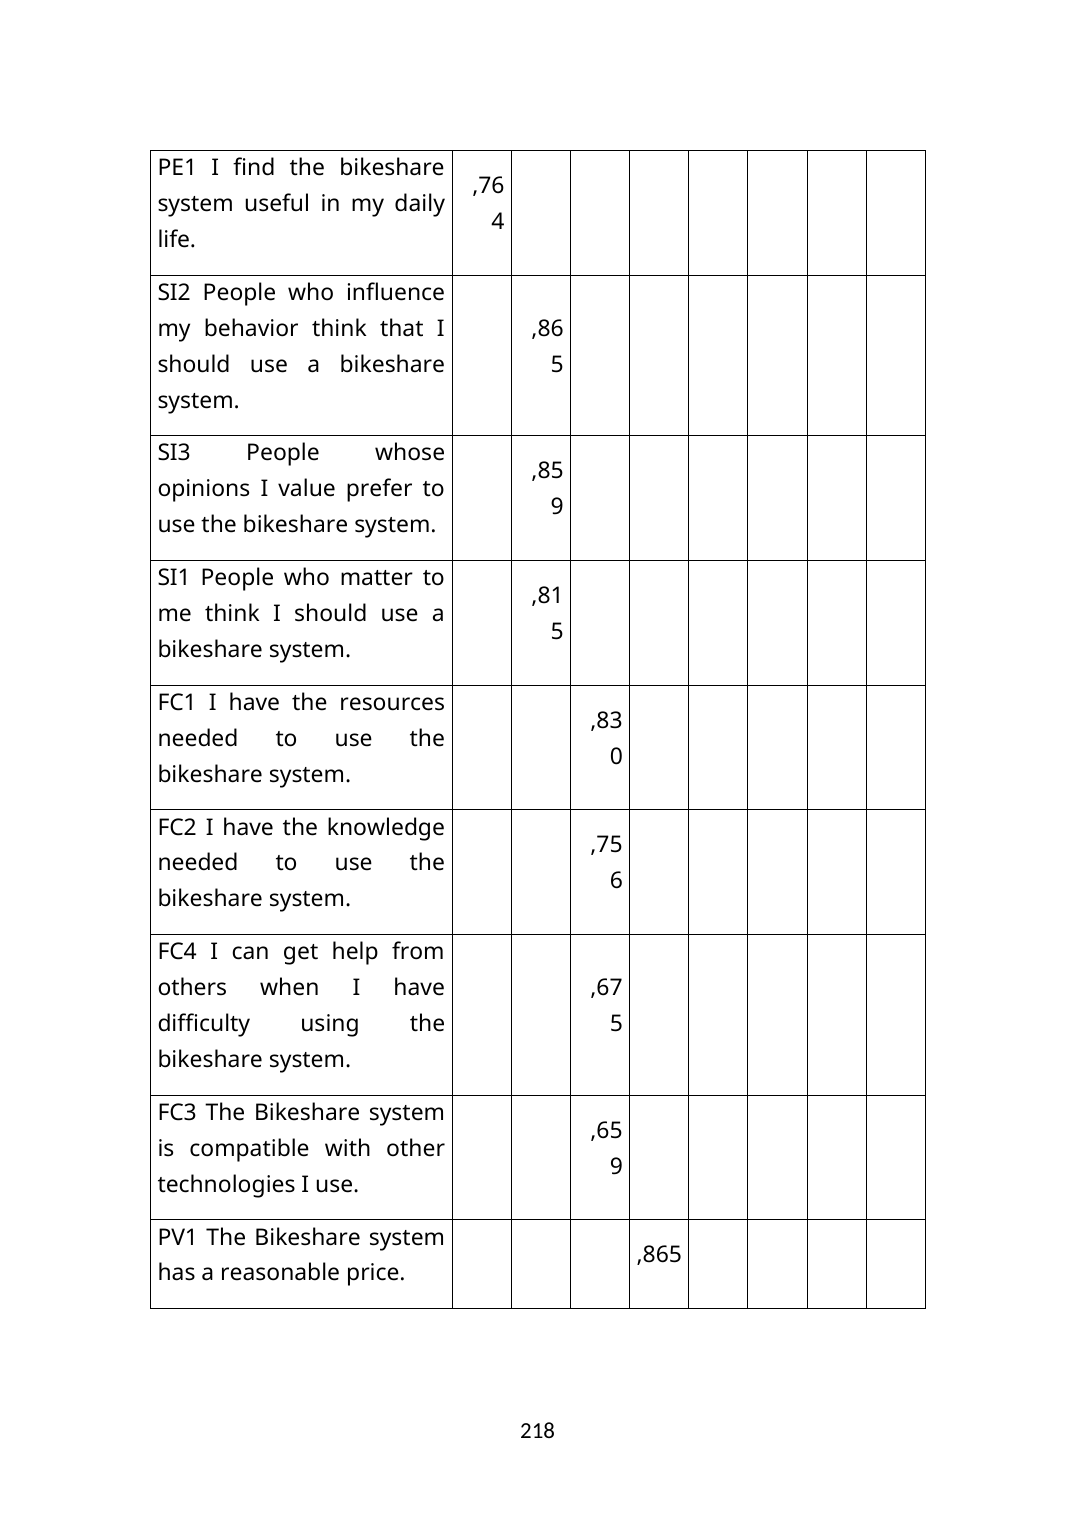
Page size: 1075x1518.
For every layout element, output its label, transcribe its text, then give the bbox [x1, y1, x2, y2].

table_cell [689, 686, 747, 809]
table_cell [512, 1220, 570, 1308]
table_cell [748, 810, 807, 934]
table_cell [748, 686, 807, 809]
table_cell FC3 The Bikeshare system is compatible with other technologies I use. [151, 1096, 452, 1219]
table_cell [689, 1096, 747, 1219]
table_cell SI2 People who influence my behavior think that I should use a bikeshare system. [151, 276, 452, 435]
table_cell [808, 935, 866, 1095]
table_cell SI1 People who matter to me think I should use a bikeshare system. [151, 561, 452, 685]
table_cell FC1 I have the resources needed to use the bikeshare system. [151, 686, 452, 809]
table_cell [571, 1220, 629, 1308]
table_cell ,756 [571, 810, 629, 934]
table_cell [808, 276, 866, 435]
table_cell [630, 561, 688, 685]
table_cell [571, 151, 629, 275]
table_cell [748, 935, 807, 1095]
table_cell [867, 276, 925, 435]
table_cell [689, 1220, 747, 1308]
table_cell [512, 935, 570, 1095]
table_cell SI3 People whose opinions I value prefer to use the bikeshare system. [151, 436, 452, 560]
table_cell [689, 151, 747, 275]
table_cell [630, 1096, 688, 1219]
table_cell [808, 1220, 866, 1308]
table_cell [630, 151, 688, 275]
table_cell [748, 436, 807, 560]
table_cell ,815 [512, 561, 570, 685]
table_cell [867, 1096, 925, 1219]
table_cell [453, 561, 511, 685]
table_cell [453, 436, 511, 560]
table_cell [808, 436, 866, 560]
table_cell [630, 935, 688, 1095]
table_cell [630, 276, 688, 435]
table_cell ,830 [571, 686, 629, 809]
table_cell [453, 276, 511, 435]
table_cell [808, 151, 866, 275]
table_cell [867, 436, 925, 560]
table_cell [453, 810, 511, 934]
table_cell ,675 [571, 935, 629, 1095]
table_cell [689, 935, 747, 1095]
table_cell FC4 I can get help from others when I have difficulty using the bikeshare system. [151, 935, 452, 1095]
table_cell FC2 I have the knowledge needed to use the bikeshare system. [151, 810, 452, 934]
table_cell [512, 810, 570, 934]
table_cell [867, 561, 925, 685]
table_cell [630, 686, 688, 809]
table_cell [453, 1220, 511, 1308]
table_cell [867, 686, 925, 809]
table_cell [748, 151, 807, 275]
table_cell [867, 810, 925, 934]
table_cell [630, 436, 688, 560]
table_cell [571, 561, 629, 685]
table_cell PE1 I find the bikeshare system useful in my daily life. [151, 151, 452, 275]
table_cell [808, 810, 866, 934]
table_cell [512, 686, 570, 809]
table_cell [571, 276, 629, 435]
table_cell [748, 1220, 807, 1308]
table_cell [748, 276, 807, 435]
table_cell [453, 1096, 511, 1219]
table_cell [808, 561, 866, 685]
table_cell [867, 1220, 925, 1308]
table_cell [867, 935, 925, 1095]
table_cell PV1 The Bikeshare system has a reasonable price. [151, 1220, 452, 1308]
table_cell [571, 436, 629, 560]
table_cell [808, 1096, 866, 1219]
table_cell [748, 561, 807, 685]
table_cell [630, 810, 688, 934]
table_cell ,859 [512, 436, 570, 560]
table_cell ,659 [571, 1096, 629, 1219]
table_cell [512, 1096, 570, 1219]
table_cell ,764 [453, 151, 511, 275]
table_cell [689, 436, 747, 560]
table_cell [689, 810, 747, 934]
table_cell ,865 [512, 276, 570, 435]
table_cell [808, 686, 866, 809]
table_cell [689, 276, 747, 435]
table_cell [689, 561, 747, 685]
table_cell [453, 935, 511, 1095]
table_cell [512, 151, 570, 275]
table_cell ,865 [630, 1220, 688, 1308]
table_cell [867, 151, 925, 275]
table_cell [748, 1096, 807, 1219]
table_cell [453, 686, 511, 809]
